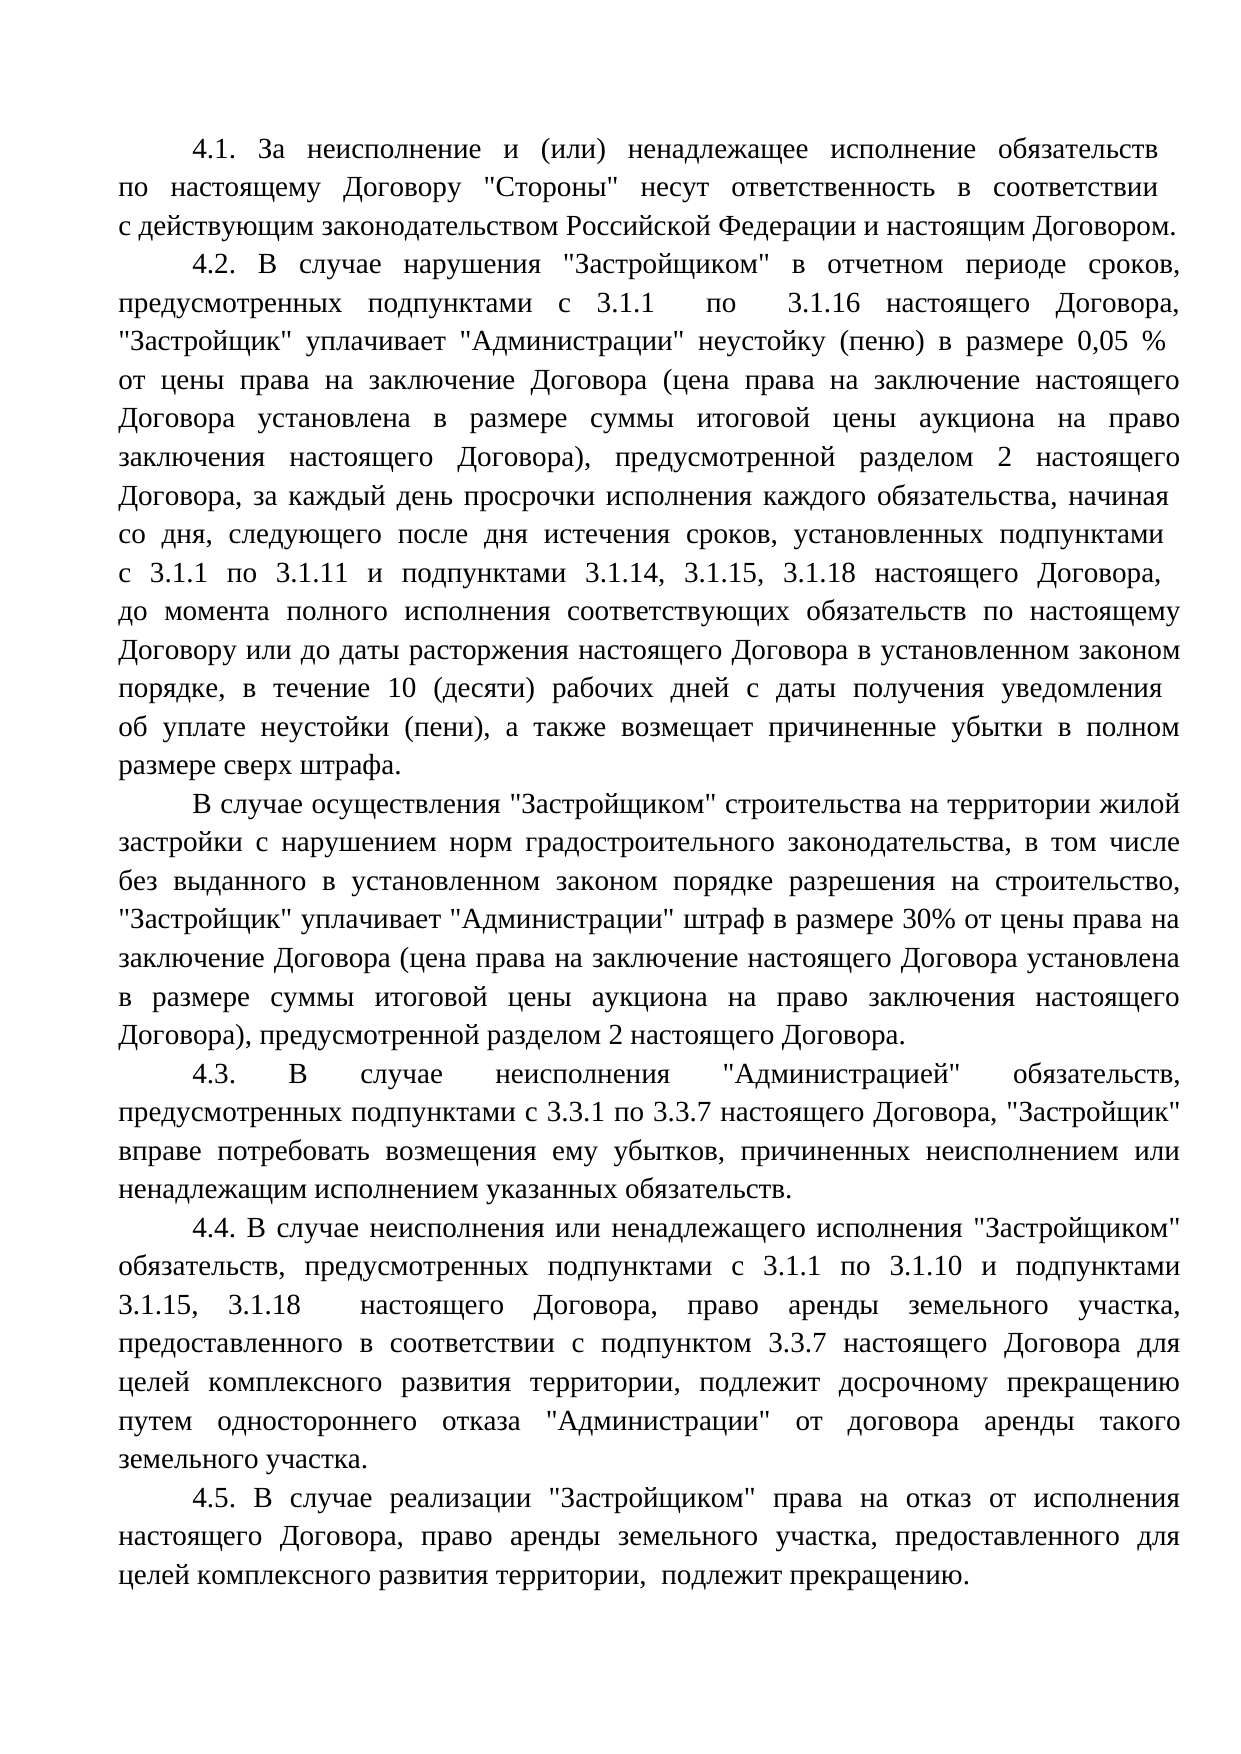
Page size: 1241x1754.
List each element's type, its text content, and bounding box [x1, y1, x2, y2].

text 4.5. В случае реализации "Застройщиком" права на отказ от исполнения настоящего Договора, право аренды земельного участка, предоставленного для целей комплексного развития территории, подлежит прекращению. [118, 1480, 1181, 1590]
text 4.1. За неисполнение и (или) ненадлежащее исполнение обязательств по настоящему Договору "Стороны" несут ответственность в соответствии с действующим законодательством Российской Федерации и настоящим Договором. [118, 131, 1181, 241]
text 4.2. В случае нарушения "Застройщиком" в отчетном периоде сроков, предусмотренных подпунктами с 3.1.1 по 3.1.16 настоящего Договора, "Застройщик" уплачивает "Администрации" неустойку (пеню) в размере 0,05 % от цены права на заключение Договора (цена права на заключение настоящего Договора установлена в размере суммы итоговой цены аукциона на право заключения настоящего Договора), предусмотренной разделом 2 настоящего Договора, за каждый день просрочки исполнения каждого обязательства, начиная со дня, следующего после дня истечения сроков, установленных подпунктами с 3.1.1 по 3.1.11 и подпунктами 3.1.14, 3.1.15, 3.1.18 настоящего Договора, до момента полного исполнения соответствующих обязательств по настоящему Договору или до даты расторжения настоящего Договора в установленном законом порядке, в течение 10 (десяти) рабочих дней с даты получения уведомления об уплате неустойки (пени), а также возмещает причиненные убытки в полном размере сверх штрафа. [118, 246, 1181, 781]
text В случае осуществления "Застройщиком" строительства на территории жилой застройки с нарушением норм градостроительного законодательства, в том числе без выданного в установленном законом порядке разрешения на строительство, "Застройщик" уплачивает "Администрации" штраф в размере 30% от цены права на заключение Договора (цена права на заключение настоящего Договора установлена в размере суммы итоговой цены аукциона на право заключения настоящего Договора), предусмотренной разделом 2 настоящего Договора. [118, 786, 1181, 1051]
text 4.4. В случае неисполнения или ненадлежащего исполнения "Застройщиком" обязательств, предусмотренных подпунктами с 3.1.1 по 3.1.10 и подпунктами 3.1.15, 3.1.18 настоящего Договора, право аренды земельного участка, предоставленного в соответствии с подпунктом 3.3.7 настоящего Договора для целей комплексного развития территории, подлежит досрочному прекращению путем одностороннего отказа "Администрации" от договора аренды такого земельного участка. [118, 1210, 1181, 1475]
text 4.3. В случае неисполнения "Администрацией" обязательств, предусмотренных подпунктами с 3.3.1 по 3.3.7 настоящего Договора, "Застройщик" вправе потребовать возмещения ему убытков, причиненных неисполнением или ненадлежащим исполнением указанных обязательств. [118, 1056, 1181, 1205]
